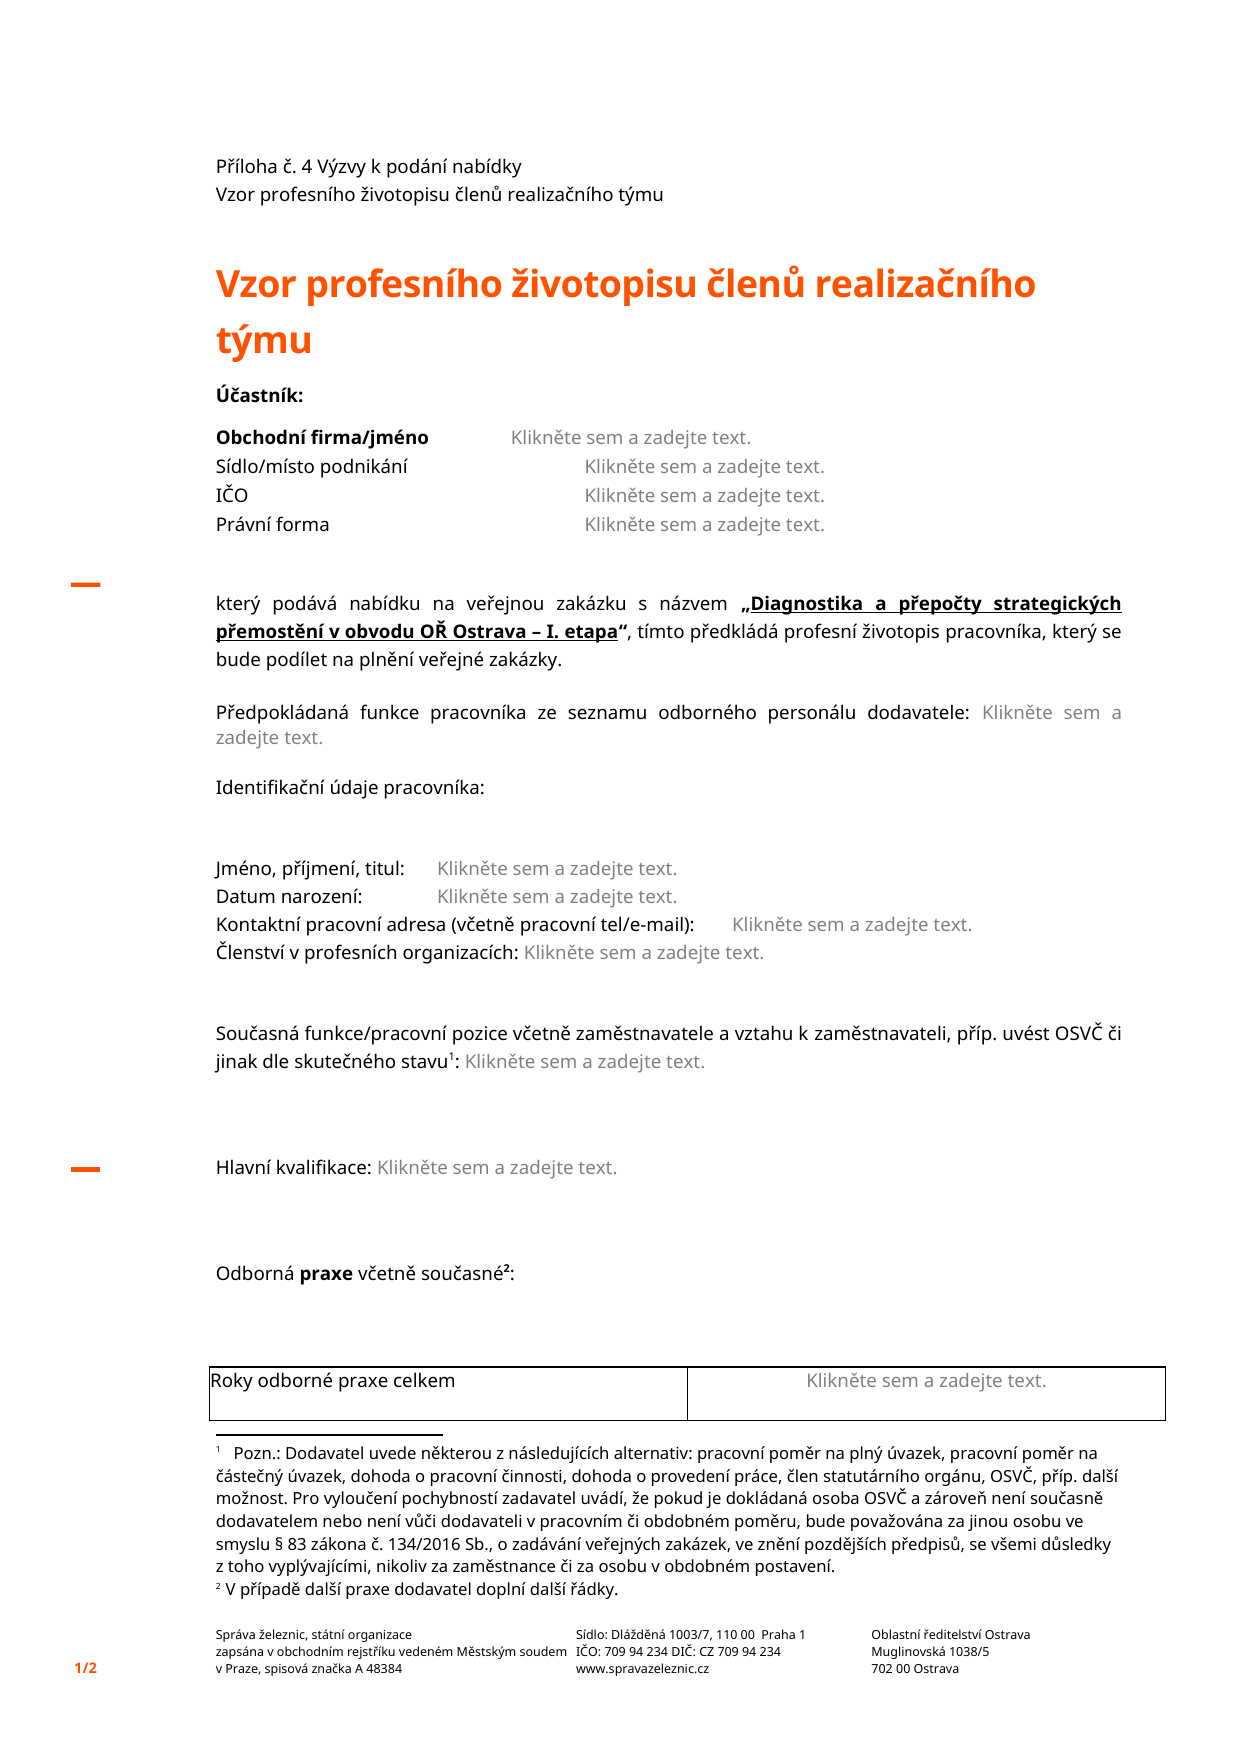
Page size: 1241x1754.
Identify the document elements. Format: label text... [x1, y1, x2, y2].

table_header Roky odborné praxe celkem [210, 1368, 687, 1420]
text Obchodní firma/jméno [216, 421, 1122, 450]
text Sídlo/místo podnikání [216, 450, 1122, 479]
table_header [688, 1368, 1165, 1420]
text Členství v profesních organizacích: [216, 939, 1122, 965]
text který podává nabídku na veřejnou zakázku s názvem „Diagnostika a přepočty strategických přemostění v obvodu OŘ Ostrava – I. etapa“, tímto předkládá profesní životopis pracovníka, který se bude podílet na plnění veřejné zakázky. [216, 590, 1122, 672]
text Účastník: [216, 378, 1122, 409]
text Právní forma [216, 508, 1122, 537]
text Identifikační údaje pracovníka: [216, 774, 1122, 799]
subtitle Vzor profesního životopisu členů realizačního týmu [216, 257, 1122, 364]
text Datum narození: [216, 883, 1122, 909]
text Kontaktní pracovní adresa (včetně pracovní tel/e-mail): [216, 911, 1122, 937]
text Odborná praxe včetně současné: [216, 1260, 1122, 1286]
text IČO [216, 479, 1122, 508]
text Současná funkce/pracovní pozice včetně zaměstnavatele a vztahu k zaměstnavateli, příp. uvést OSVČ či jinak dle skutečného stavu: [216, 1020, 1122, 1074]
text Předpokládaná funkce pracovníka ze seznamu odborného personálu dodavatele: [216, 699, 1122, 749]
text Jméno, příjmení, titul: [216, 855, 1122, 881]
text Hlavní kvalifikace: [216, 1154, 1122, 1180]
